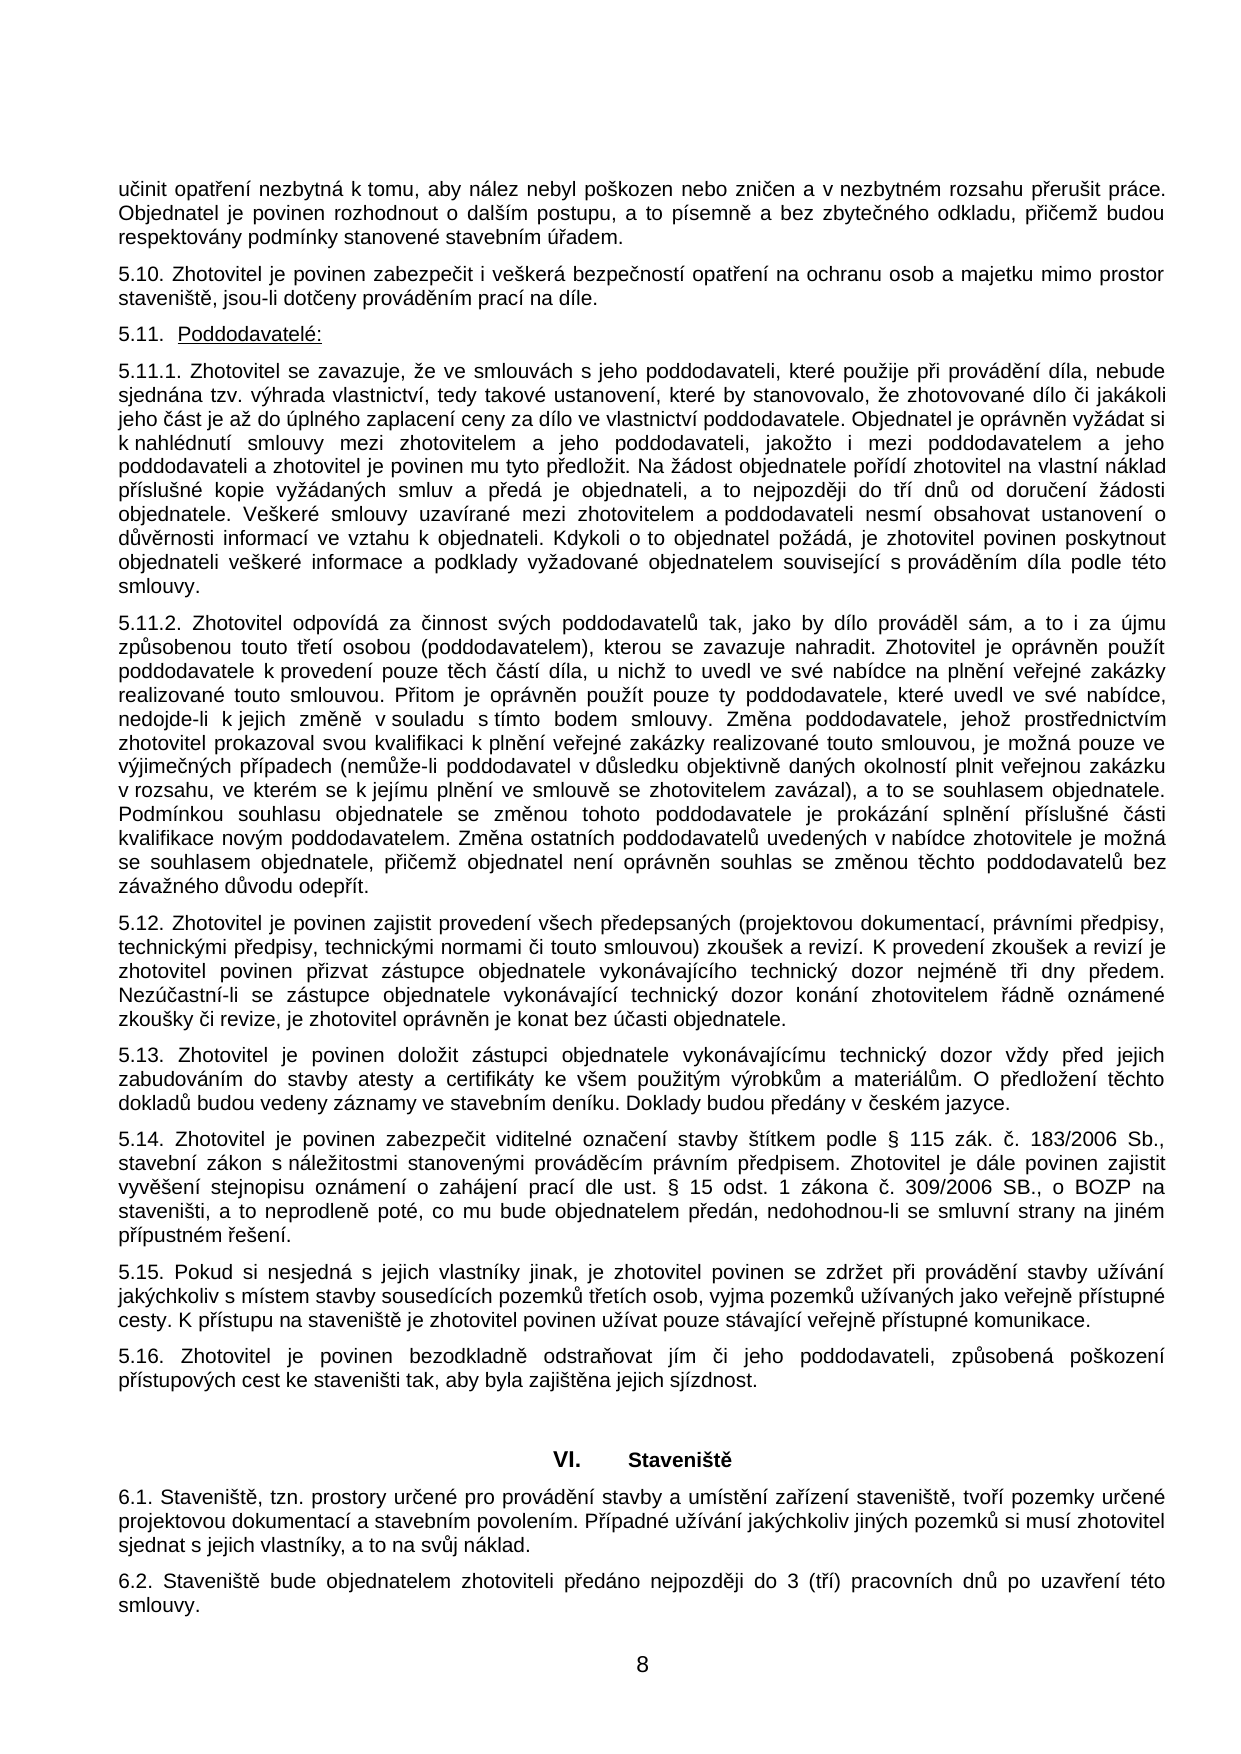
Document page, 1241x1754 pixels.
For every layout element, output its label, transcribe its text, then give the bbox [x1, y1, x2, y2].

subtitle 6.1. Staveniště, tzn. prostory určené pro provádění stavby a umístění zařízení staveniště, tvoří pozemky určené projektovou dokumentací a stavebním povolením. Případné užívání jakýchkoliv jiných pozemků si musí zhotovitel sjednat s jejich vlastníky, a to na svůj náklad. [118, 1484, 1167, 1556]
list 5.12. Zhotovitel je povinen zajistit provedení všech předepsaných (projektovou dokumentací, právními předpisy, technickými předpisy, technickými normami či touto smlouvou) zkoušek a revizí. K provedení zkoušek a revizí je zhotovitel povinen přizvat zástupce objednatele vykonávajícího technický dozor nejméně tři dny předem. Nezúčastní-li se zástupce objednatele vykonávající technický dozor konání zhotovitelem řádně oznámené zkoušky či revize, je zhotovitel oprávněn je konat bez účasti objednatele. [118, 911, 1167, 1030]
text 5.16. Zhotovitel je povinen bezodkladně odstraňovat jím či jeho poddodavateli, způsobená poškození přístupových cest ke staveništi tak, aby byla zajištěna jejich sjízdnost. [118, 1344, 1167, 1392]
text 5.10. Zhotovitel je povinen zabezpečit i veškerá bezpečností opatření na ochranu osob a majetku mimo prostor staveniště, jsou-li dotčeny prováděním prací na díle. [118, 262, 1167, 309]
text 6.2. Staveniště bude objednatelem zhotoviteli předáno nejpozději do 3 (tří) pracovních dnů po uzavření této smlouvy. [118, 1569, 1167, 1617]
text 5.14. Zhotovitel je povinen zabezpečit viditelné označení stavby štítkem podle § 115 zák. č. 183/2006 Sb., stavební zákon s náležitostmi stanovenými prováděcím právním předpisem. Zhotovitel je dále povinen zajistit vyvěšení stejnopisu oznámení o zahájení prací dle ust. § 15 odst. 1 zákona č. 309/2006 SB., o BOZP na staveništi, a to neprodleně poté, co mu bude objednatelem předán, nedohodnou-li se smluvní strany na jiném přípustném řešení. [118, 1127, 1167, 1247]
text 5.11. Poddodavatelé: [118, 322, 1167, 346]
text 5.11.2. Zhotovitel odpovídá za činnost svých poddodavatelů tak, jako by dílo prováděl sám, a to i za újmu způsobenou touto třetí osobou (poddodavatelem), kterou se zavazuje nahradit. Zhotovitel je oprávněn použít poddodavatele k provedení pouze těch částí díla, u nichž to uvedl ve své nabídce na plnění veřejné zakázky realizované touto smlouvou. Přitom je oprávněn použít pouze ty poddodavatele, které uvedl ve své nabídce, nedojde-li k jejich změně v souladu s tímto bodem smlouvy. Změna poddodavatele, jehož prostřednictvím zhotovitel prokazoval svou kvalifikaci k plnění veřejné zakázky realizované touto smlouvou, je možná pouze ve výjimečných případech (nemůže-li poddodavatel v důsledku objektivně daných okolností plnit veřejnou zakázku v rozsahu, ve kterém se k jejímu plnění ve smlouvě se zhotovitelem zavázal), a to se souhlasem objednatele. Podmínkou souhlasu objednatele se změnou tohoto poddodavatele je prokázání splnění příslušné části kvalifikace novým poddodavatelem. Změna ostatních poddodavatelů uvedených v nabídce zhotovitele je možná se souhlasem objednatele, přičemž objednatel není oprávněn souhlas se změnou těchto poddodavatelů bez závažného důvodu odepřít. [118, 611, 1167, 898]
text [118, 177, 1167, 249]
text 5.13. Zhotovitel je povinen doložit zástupci objednatele vykonávajícímu technický dozor vždy před jejich zabudováním do stavby atesty a certifikáty ke všem použitým výrobkům a materiálům. O předložení těchto dokladů budou vedeny záznamy ve stavebním deníku. Doklady budou předány v českém jazyce. [118, 1043, 1167, 1115]
text 5.15. Pokud si nesjedná s jejich vlastníky jinak, je zhotovitel povinen se zdržet při provádění stavby užívání jakýchkoliv s místem stavby sousedících pozemků třetích osob, vyjma pozemků užívaných jako veřejně přístupné cesty. K přístupu na staveniště je zhotovitel povinen užívat pouze stávající veřejně přístupné komunikace. [118, 1259, 1167, 1331]
text 5.11.1. Zhotovitel se zavazuje, že ve smlouvách s jeho poddodavateli, které použije při provádění díla, nebude sjednána tzv. výhrada vlastnictví, tedy takové ustanovení, které by stanovovalo, že zhotovované dílo či jakákoli jeho část je až do úplného zaplacení ceny za dílo ve vlastnictví poddodavatele. Objednatel je oprávněn vyžádat si k nahlédnutí smlouvy mezi zhotovitelem a jeho poddodavateli, jakožto i mezi poddodavatelem a jeho poddodavateli a zhotovitel je povinen mu tyto předložit. Na žádost objednatele pořídí zhotovitel na vlastní náklad příslušné kopie vyžádaných smluv a předá je objednateli, a to nejpozději do tří dnů od doručení žádosti objednatele. Veškeré smlouvy uzavírané mezi zhotovitelem a poddodavateli nesmí obsahovat ustanovení o důvěrnosti informací ve vztahu k objednateli. Kdykoli o to objednatel požádá, je zhotovitel povinen poskytnout objednateli veškeré informace a podklady vyžadované objednatelem související s prováděním díla podle této smlouvy. [118, 358, 1167, 598]
subtitle Staveniště [118, 1446, 1167, 1472]
